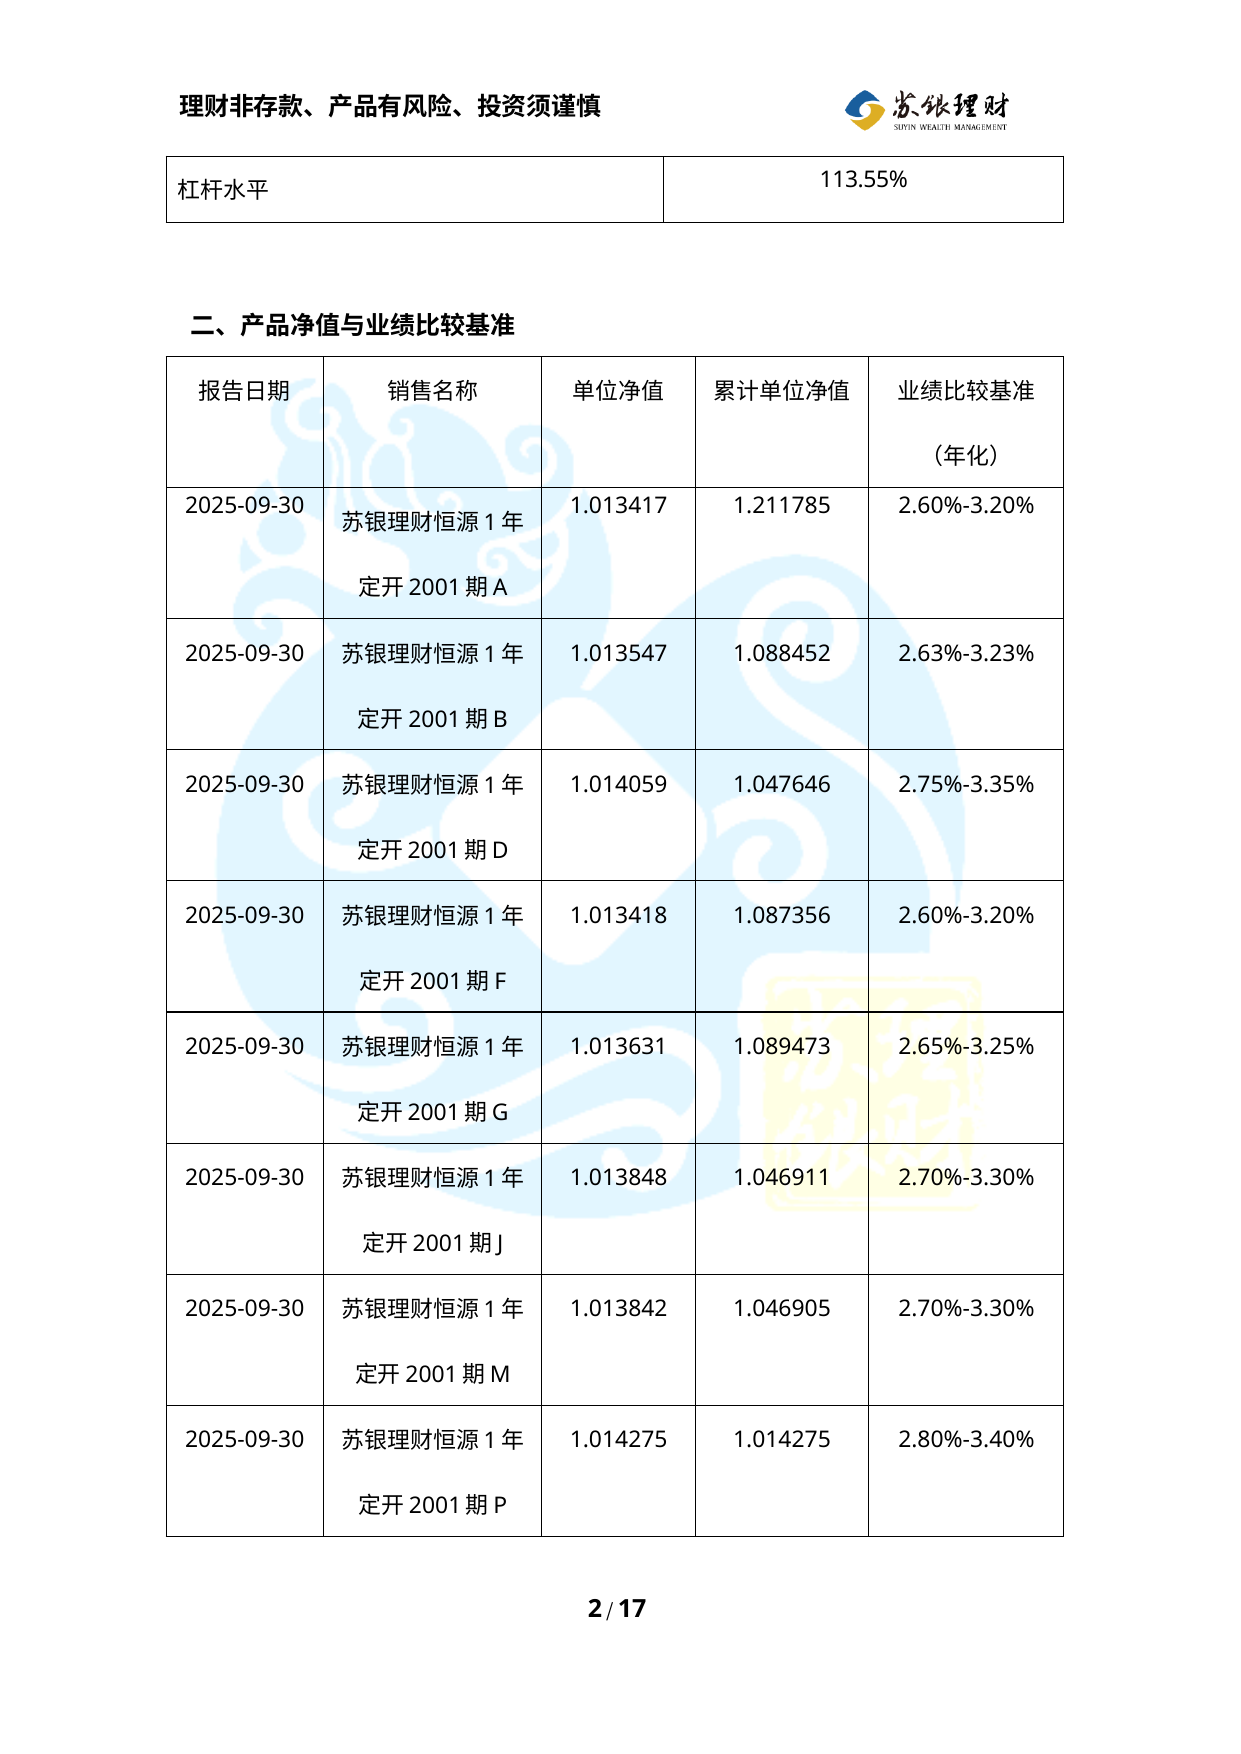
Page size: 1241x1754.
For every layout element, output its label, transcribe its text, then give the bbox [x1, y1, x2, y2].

table_cell 2025-09-30 [167, 1144, 323, 1273]
table_cell 苏银理财恒源1年定开2001期M [324, 1275, 541, 1404]
table_cell 2.60%-3.20% [869, 488, 1063, 618]
table_cell 2025-09-30 [167, 750, 323, 880]
table_cell 苏银理财恒源1年定开2001期G [324, 1013, 541, 1142]
table_cell 苏银理财恒源1年定开2001期D [324, 750, 541, 880]
table_cell 2025-09-30 [167, 1275, 323, 1404]
table_cell 2.60%-3.20% [869, 881, 1063, 1011]
table_cell 2025-09-30 [167, 1406, 323, 1536]
table_cell 2.70%-3.30% [869, 1275, 1063, 1404]
table_cell 1.014059 [542, 750, 695, 880]
table_cell 1.088452 [696, 619, 868, 749]
table_cell 杠杆水平 [167, 157, 663, 222]
table_cell 2.80%-3.40% [869, 1406, 1063, 1536]
table_cell 1.013842 [542, 1275, 695, 1404]
picture [820, 72, 1039, 143]
table_cell 1.013631 [542, 1013, 695, 1142]
table_cell 2.63%-3.23% [869, 619, 1063, 749]
subtitle 二、产品净值与业绩比较基准 [190, 291, 1053, 356]
table_cell 2.70%-3.30% [869, 1144, 1063, 1273]
table_cell 2025-09-30 [167, 488, 323, 618]
table_cell 2.65%-3.25% [869, 1013, 1063, 1142]
table_cell 1.047646 [696, 750, 868, 880]
table_cell 苏银理财恒源1年定开2001期P [324, 1406, 541, 1536]
table_cell 2025-09-30 [167, 1013, 323, 1142]
table_header 报告日期 [167, 357, 323, 487]
table_cell 113.55% [664, 157, 1063, 222]
table_header 累计单位净值 [696, 357, 868, 487]
table_cell 1.089473 [696, 1013, 868, 1142]
table_cell 1.013417 [542, 488, 695, 618]
table_cell 1.013418 [542, 881, 695, 1011]
table_cell 2025-09-30 [167, 619, 323, 749]
table_cell 1.046911 [696, 1144, 868, 1273]
table_cell 苏银理财恒源1年定开2001期B [324, 619, 541, 749]
table_cell 1.014275 [542, 1406, 695, 1536]
table_header 单位净值 [542, 357, 695, 487]
table_cell 2025-09-30 [167, 881, 323, 1011]
table_header 业绩比较基准（年化） [869, 357, 1063, 487]
table_cell 1.013547 [542, 619, 695, 749]
table_cell 1.014275 [696, 1406, 868, 1536]
table_cell 1.087356 [696, 881, 868, 1011]
table_cell 苏银理财恒源1年定开2001期F [324, 881, 541, 1011]
table_cell 2.75%-3.35% [869, 750, 1063, 880]
table_cell 1.211785 [696, 488, 868, 618]
table_cell 苏银理财恒源1年定开2001期J [324, 1144, 541, 1273]
table_cell 1.046905 [696, 1275, 868, 1404]
table_cell 苏银理财恒源1年定开2001期A [324, 488, 541, 618]
table_cell 1.013848 [542, 1144, 695, 1273]
table_header 销售名称 [324, 357, 541, 487]
